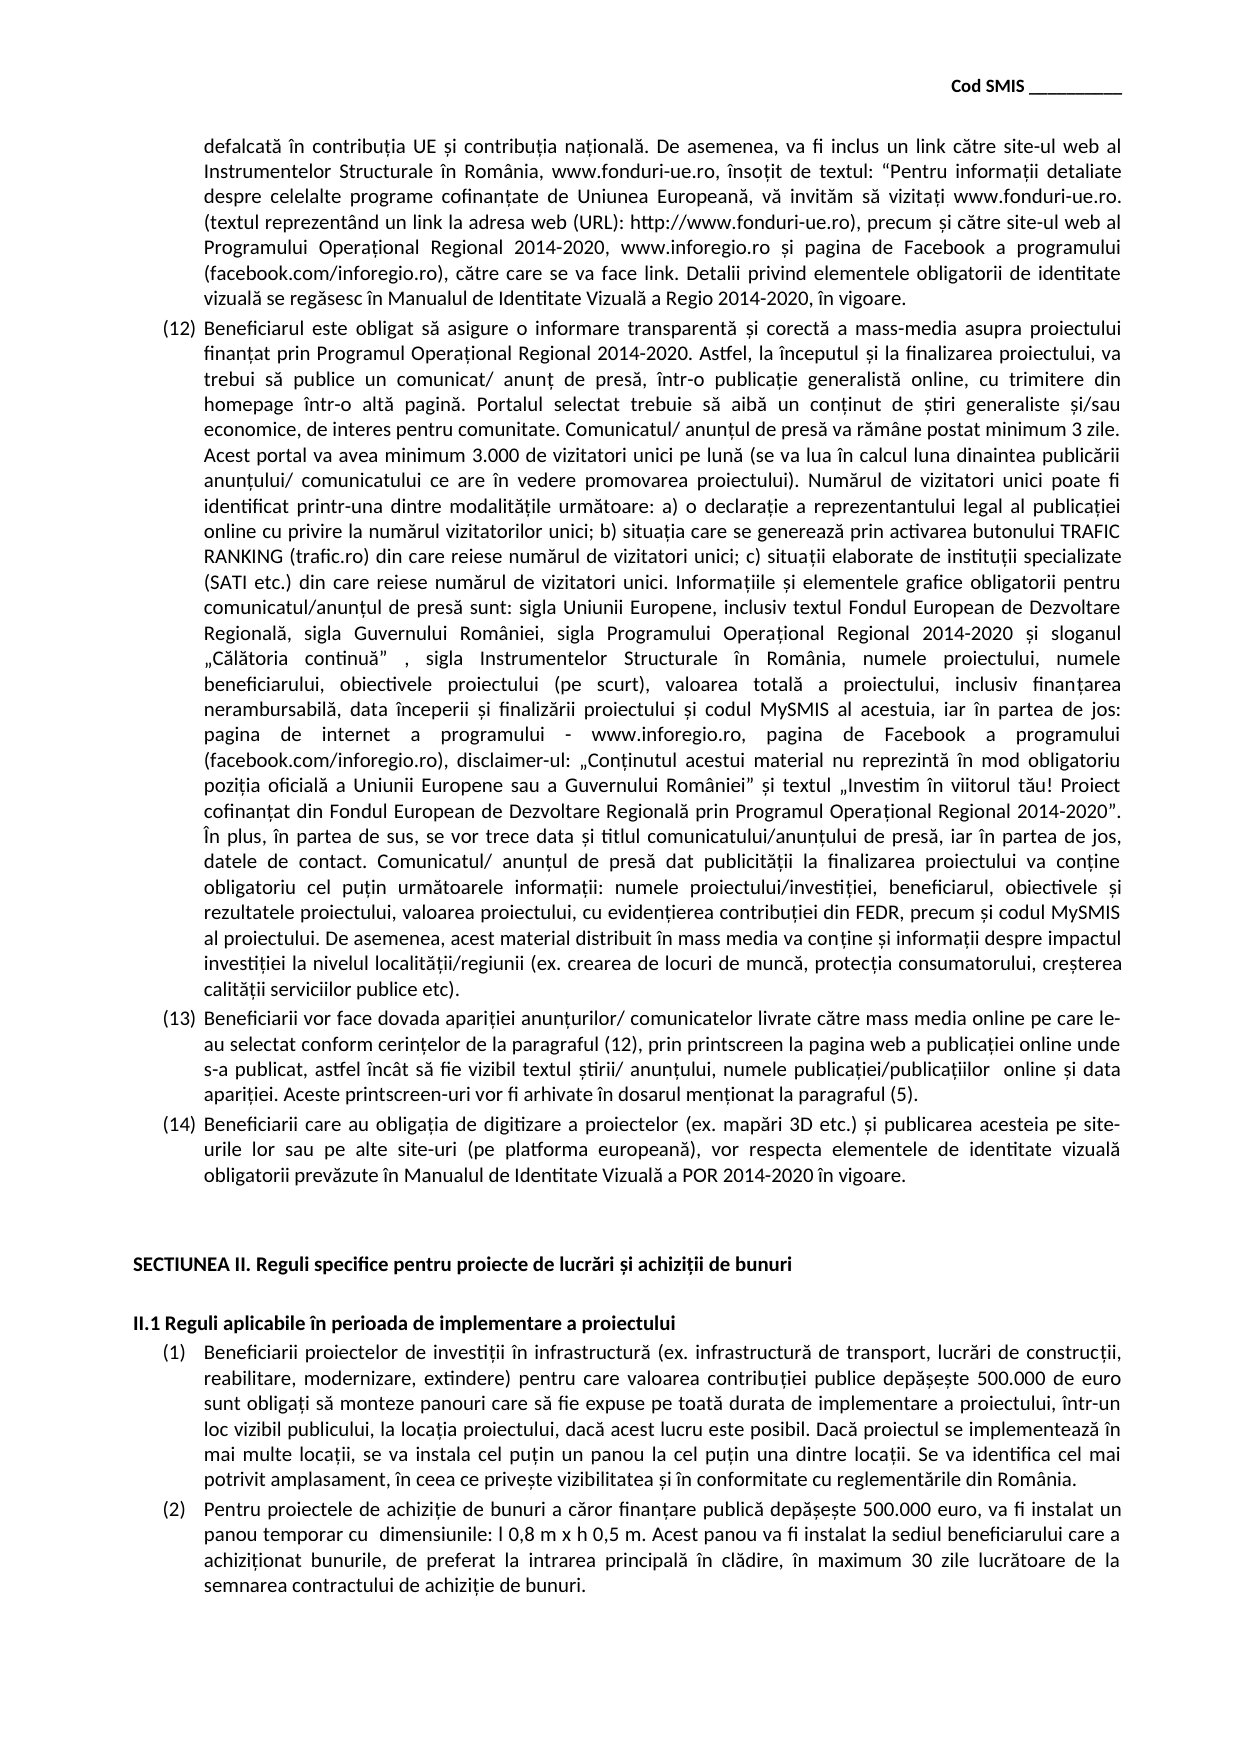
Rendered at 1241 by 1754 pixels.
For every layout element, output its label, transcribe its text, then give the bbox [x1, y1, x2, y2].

text Pentru proiectele de achiziţie de bunuri a căror finanţare publică depăşeşte 500.000 euro, va fi instalat un panou temporar cu dimensiunile: l 0,8 m x h 0,5 m. Acest panou va fi instalat la sediul beneficiarului care a achiziţionat bunurile, de preferat la intrarea principală în clădire, în maximum 30 zile lucrătoare de la semnarea contractului de achiziţie de bunuri. [162, 1496, 1122, 1598]
list Beneficiarii proiectelor de investiţii în infrastructură (ex. infrastructură de transport, lucrări de construcţii, reabilitare, modernizare, extindere) pentru care valoarea contribuţiei publice depăşeşte 500.000 de euro sunt obligaţi să monteze panouri care să fie expuse pe toată durata de implementare a proiectului, într-un loc vizibil publicului, la locaţia proiectului, dacă acest lucru este posibil. Dacă proiectul se implementează în mai multe locaţii, se va instala cel puţin un panou la cel puțin una dintre locaţii. Se va identifica cel mai potrivit amplasament, în ceea ce priveşte vizibilitatea şi în conformitate cu reglementările din România. [162, 1339, 1122, 1492]
text SECTIUNEA II. Reguli specifice pentru proiecte de lucrări şi achiziţii de bunuri [133, 1251, 1122, 1276]
text Beneficiarul este obligat să asigure o informare transparentă şi corectă a mass-media asupra proiectului finanţat prin Programul Operaţional Regional 2014-2020. Astfel, la începutul şi la finalizarea proiectului, va trebui să publice un comunicat/ anunţ de presă, într-o publicație generalistă online, cu trimitere din homepage într-o altă pagină. Portalul selectat trebuie să aibă un conținut de știri generaliste și/sau economice, de interes pentru comunitate. Comunicatul/ anunțul de presă va rămâne postat minimum 3 zile. Acest portal va avea minimum 3.000 de vizitatori unici pe lună (se va lua în calcul luna dinaintea publicării anunțului/ comunicatului ce are în vedere promovarea proiectului). Numărul de vizitatori unici poate fi identificat printr-una dintre modalitățile următoare: a) o declarație a reprezentantului legal al publicației online cu privire la numărul vizitatorilor unici; b) situația care se generează prin activarea butonului TRAFIC RANKING (trafic.ro) din care reiese numărul de vizitatori unici; c) situaţii elaborate de instituţii specializate (SATI etc.) din care reiese numărul de vizitatori unici. Informaţiile şi elementele grafice obligatorii pentru comunicatul/anunţul de presă sunt: sigla Uniunii Europene, inclusiv textul Fondul European de Dezvoltare Regională, sigla Guvernului României, sigla Programului Operaţional Regional 2014-2020 şi sloganul „Călătoria continuă” , sigla Instrumentelor Structurale în România, numele proiectului, numele beneficiarului, obiectivele proiectului (pe scurt), valoarea totală a proiectului, inclusiv finanţarea nerambursabilă, data începerii şi finalizării proiectului şi codul MySMIS al acestuia, iar în partea de jos: pagina de internet a programului - www.inforegio.ro, pagina de Facebook a programului (facebook.com/inforegio.ro), disclaimer-ul: „Conținutul acestui material nu reprezintă în mod obligatoriu poziția oficială a Uniunii Europene sau a Guvernului României” și textul „Investim în viitorul tău! Proiect cofinanțat din Fondul European de Dezvoltare Regională prin Programul Operaţional Regional 2014-2020”. În plus, în partea de sus, se vor trece data şi titlul comunicatului/anunţului de presă, iar în partea de jos, datele de contact. Comunicatul/ anunțul de presă dat publicității la finalizarea proiectului va conține obligatoriu cel puțin următoarele informații: numele proiectului/investiţiei, beneficiarul, obiectivele și rezultatele proiectului, valoarea proiectului, cu evidențierea contribuției din FEDR, precum și codul MySMIS al proiectului. De asemenea, acest material distribuit în mass media va conţine şi informaţii despre impactul investiției la nivelul localităţii/regiunii (ex. crearea de locuri de muncă, protecţia consumatorului, creşterea calităţii serviciilor publice etc). [162, 315, 1122, 1001]
text Beneficiarii care au obligația de digitizare a proiectelor (ex. mapări 3D etc.) și publicarea acesteia pe site-urile lor sau pe alte site-uri (pe platforma europeană), vor respecta elementele de identitate vizuală obligatorii prevăzute în Manualul de Identitate Vizuală a POR 2014-2020 în vigoare. [162, 1111, 1122, 1187]
text II.1 Reguli aplicabile în perioada de implementare a proiectului [133, 1310, 1122, 1335]
text Beneficiarii vor face dovada apariţiei anunţurilor/ comunicatelor livrate către mass media online pe care le-au selectat conform cerințelor de la paragraful (12), prin printscreen la pagina web a publicației online unde s-a publicat, astfel încât să fie vizibil textul ştirii/ anunţului, numele publicației/publicațiilor online şi data apariţiei. Aceste printscreen-uri vor fi arhivate în dosarul menționat la paragraful (5). [162, 1005, 1122, 1107]
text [162, 133, 1122, 311]
